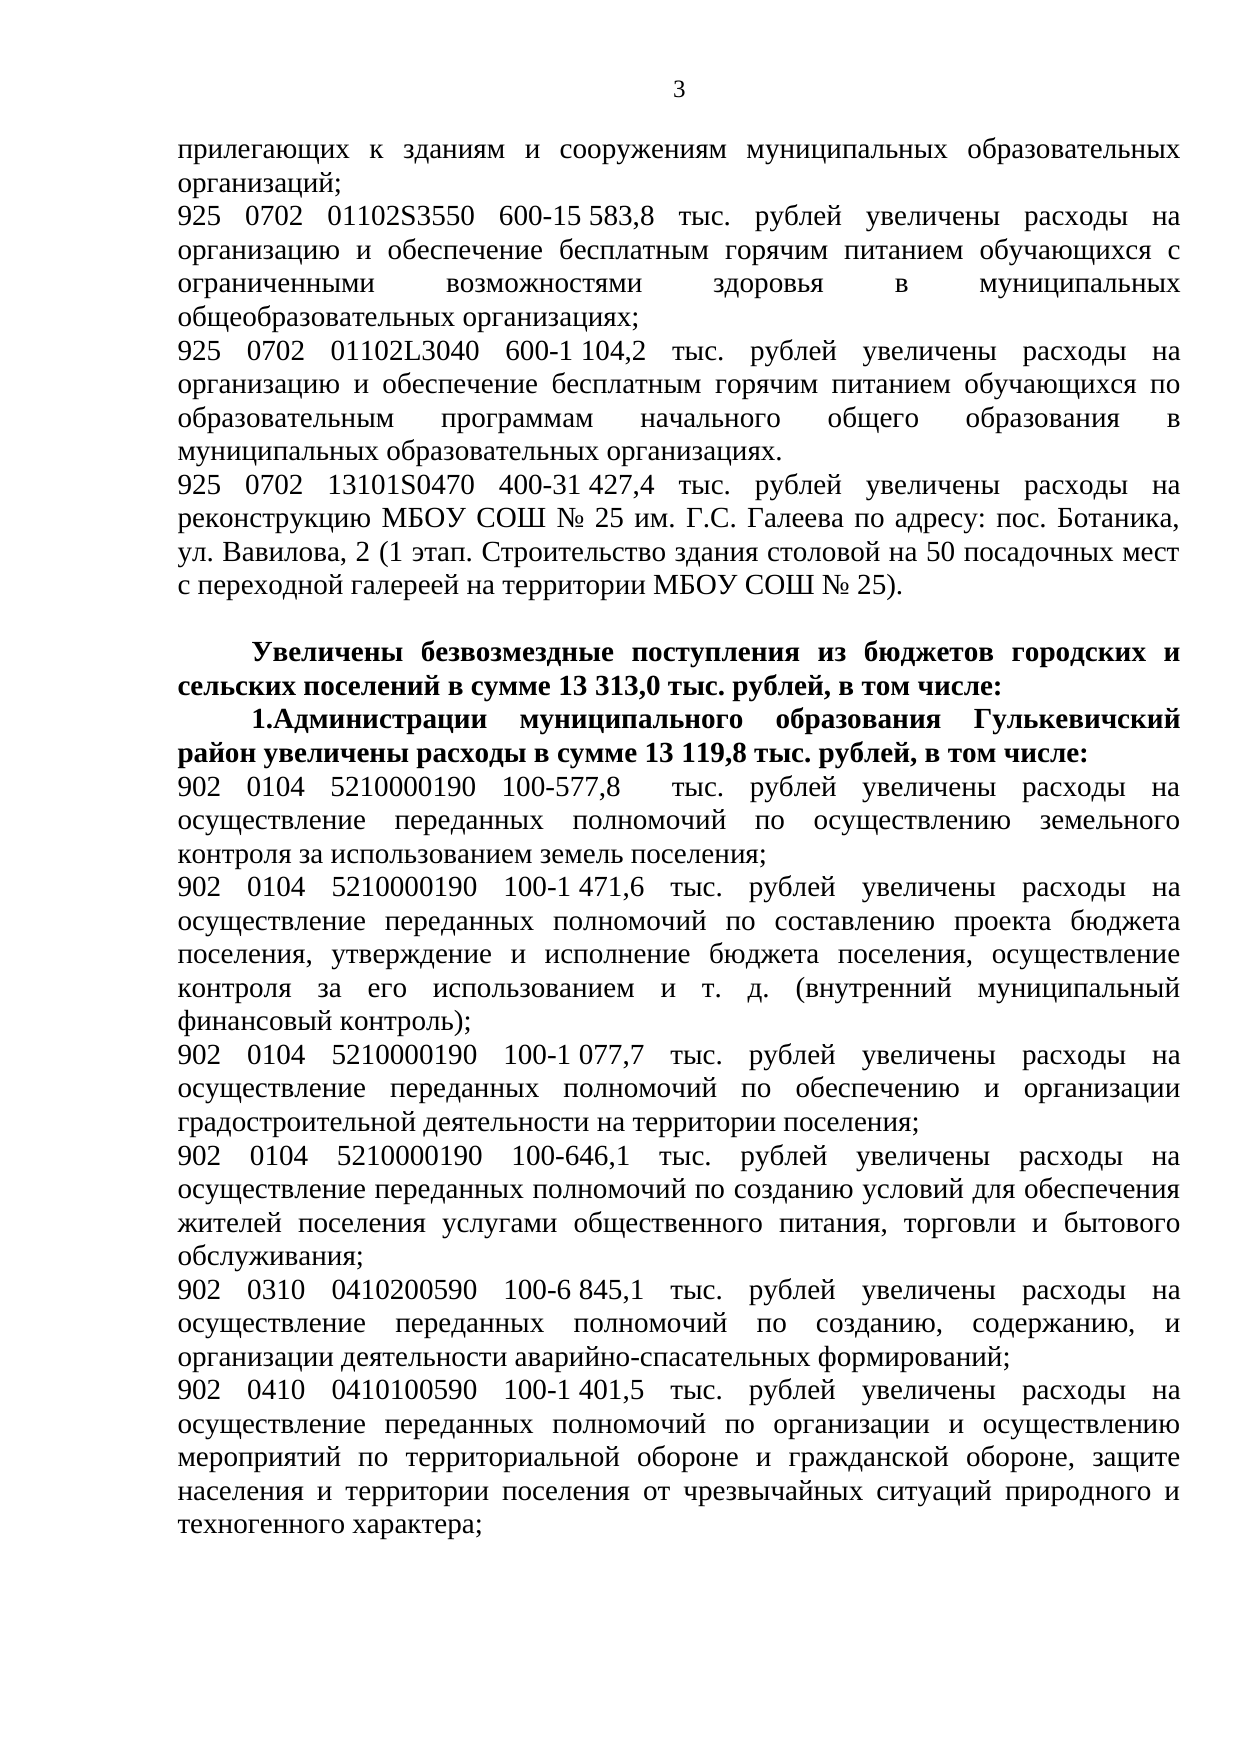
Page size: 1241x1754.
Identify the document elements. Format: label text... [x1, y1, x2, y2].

text 902 0104 5210000190 100-577,8 тыс. рублей увеличены расходы на осуществление переданных полномочий по осуществлению земельного контроля за использованием земель поселения; [177, 769, 1181, 869]
text 925 0702 13101S0470 400-31 427,4 тыс. рублей увеличены расходы на реконструкцию МБОУ СОШ № 25 им. Г.С. Галеева по адресу: пос. Ботаника, ул. Вавилова, 2 (1 этап. Строительство здания столовой на 50 посадочных мест с переходной галереей на территории МБОУ СОШ № 25). [177, 467, 1181, 601]
text 925 0702 01102L3040 600-1 104,2 тыс. рублей увеличены расходы на организацию и обеспечение бесплатным горячим питанием обучающихся по образовательным программам начального общего образования в муниципальных образовательных организациях. [177, 333, 1181, 467]
text 902 0310 0410200590 100-6 845,1 тыс. рублей увеличены расходы на осуществление переданных полномочий по созданию, содержанию, и организации деятельности аварийно-спасательных формирований; [177, 1272, 1181, 1372]
text Увеличены безвозмездные поступления из бюджетов городских и сельских поселений в сумме 13 313,0 тыс. рублей, в том числе: [177, 634, 1181, 702]
text 902 0410 0410100590 100-1 401,5 тыс. рублей увеличены расходы на осуществление переданных полномочий по организации и осуществлению мероприятий по территориальной обороне и гражданской обороне, защите населения и территории поселения от чрезвычайных ситуаций природного и техногенного характера; [177, 1372, 1181, 1540]
text 902 0104 5210000190 100-646,1 тыс. рублей увеличены расходы на осуществление переданных полномочий по созданию условий для обеспечения жителей поселения услугами общественного питания, торговли и бытового обслуживания; [177, 1138, 1181, 1272]
text 925 0702 01102S3550 600-15 583,8 тыс. рублей увеличены расходы на организацию и обеспечение бесплатным горячим питанием обучающихся с ограниченными возможностями здоровья в муниципальных общеобразовательных организациях; [177, 198, 1181, 333]
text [177, 131, 1181, 198]
text 902 0104 5210000190 100-1 077,7 тыс. рублей увеличены расходы на осуществление переданных полномочий по обеспечению и организации градостроительной деятельности на территории поселения; [177, 1037, 1181, 1138]
text 1.Администрации муниципального образования Гулькевичский район увеличены расходы в сумме 13 119,8 тыс. рублей, в том числе: [177, 702, 1181, 769]
text 902 0104 5210000190 100-1 471,6 тыс. рублей увеличены расходы на осуществление переданных полномочий по составлению проекта бюджета поселения, утверждение и исполнение бюджета поселения, осуществление контроля за его использованием и т. д. (внутренний муниципальный финансовый контроль); [177, 869, 1181, 1037]
